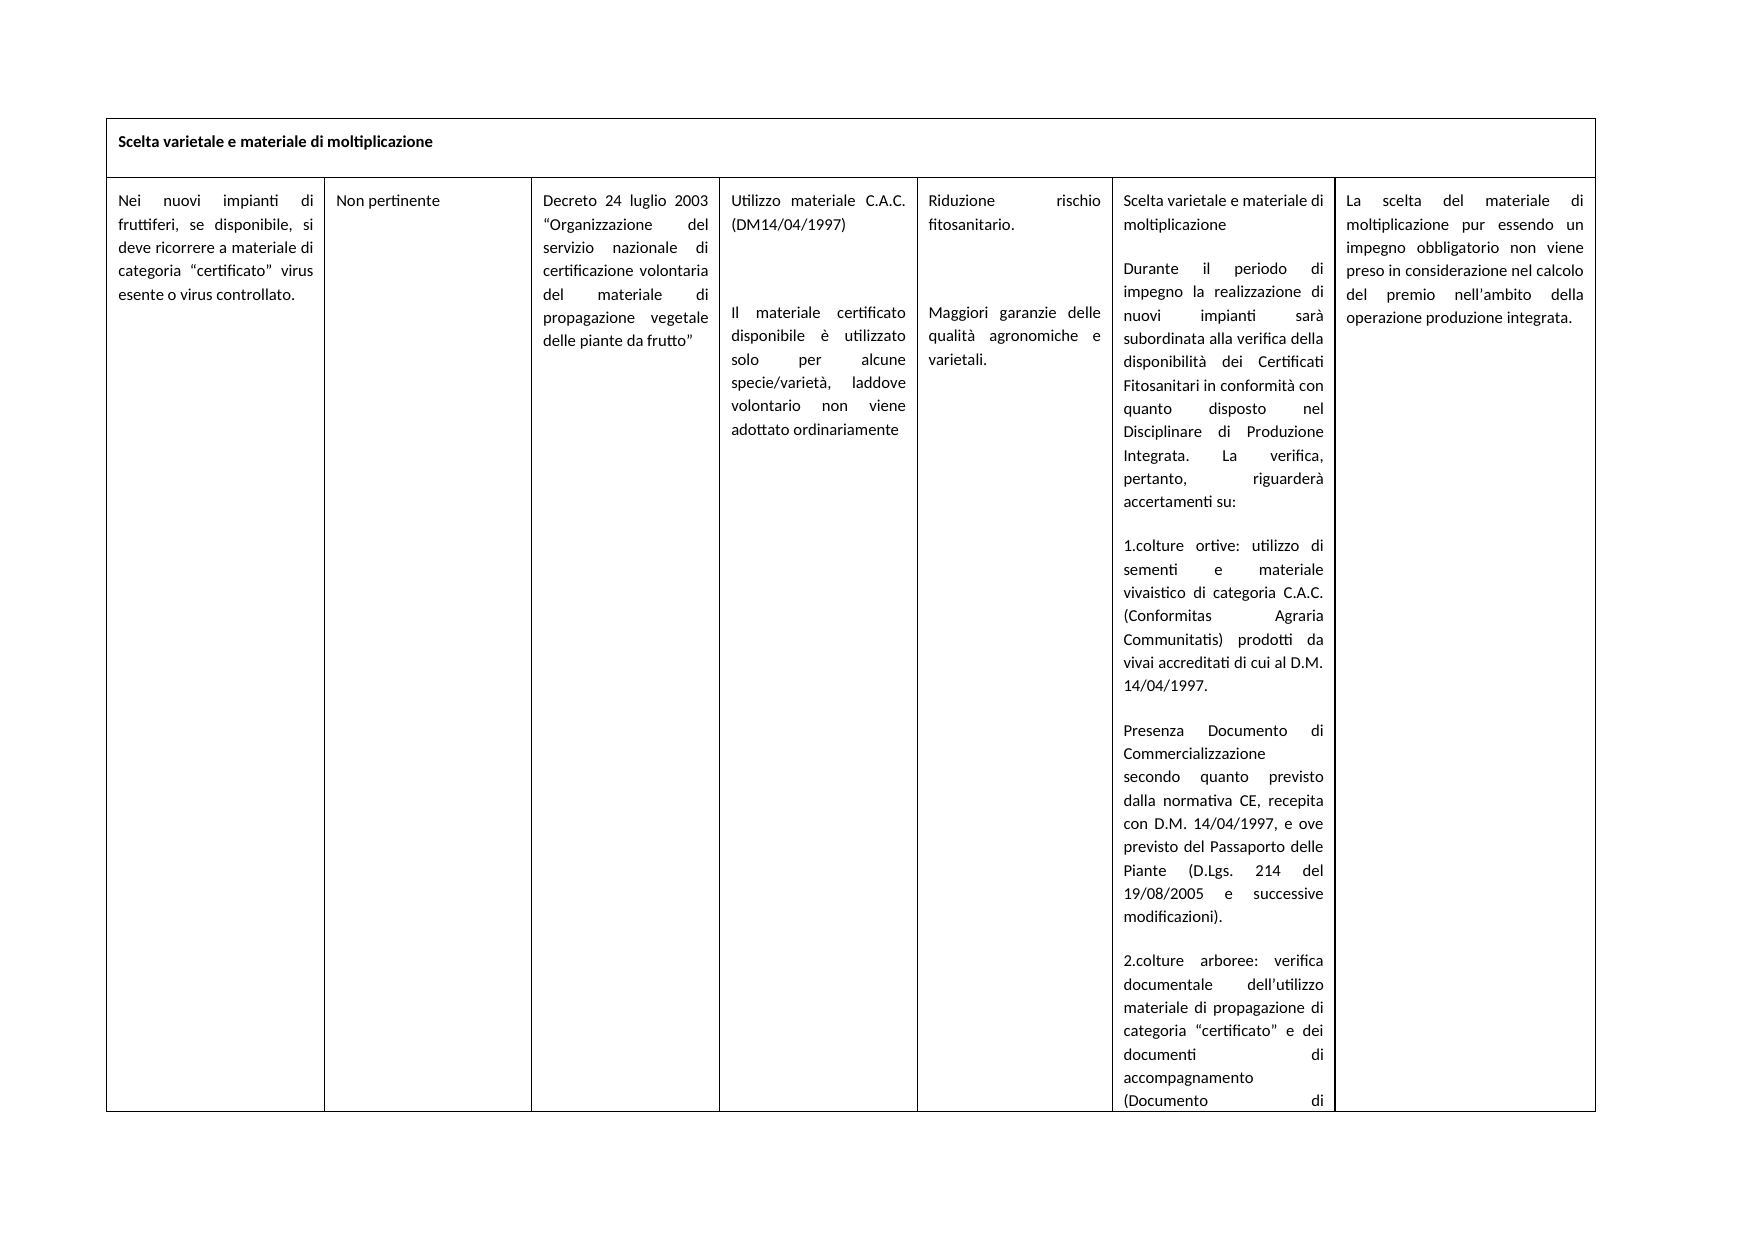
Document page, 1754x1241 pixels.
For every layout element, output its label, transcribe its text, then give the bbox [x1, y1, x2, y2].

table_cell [1336, 178, 1595, 1111]
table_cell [720, 178, 917, 1111]
table_cell Scelta varietale e materiale di moltiplicazione [107, 119, 1595, 177]
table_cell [918, 178, 1112, 1111]
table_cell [532, 178, 719, 1111]
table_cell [107, 178, 324, 1111]
table_cell Non pertinente [325, 178, 531, 1111]
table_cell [1113, 178, 1334, 1111]
